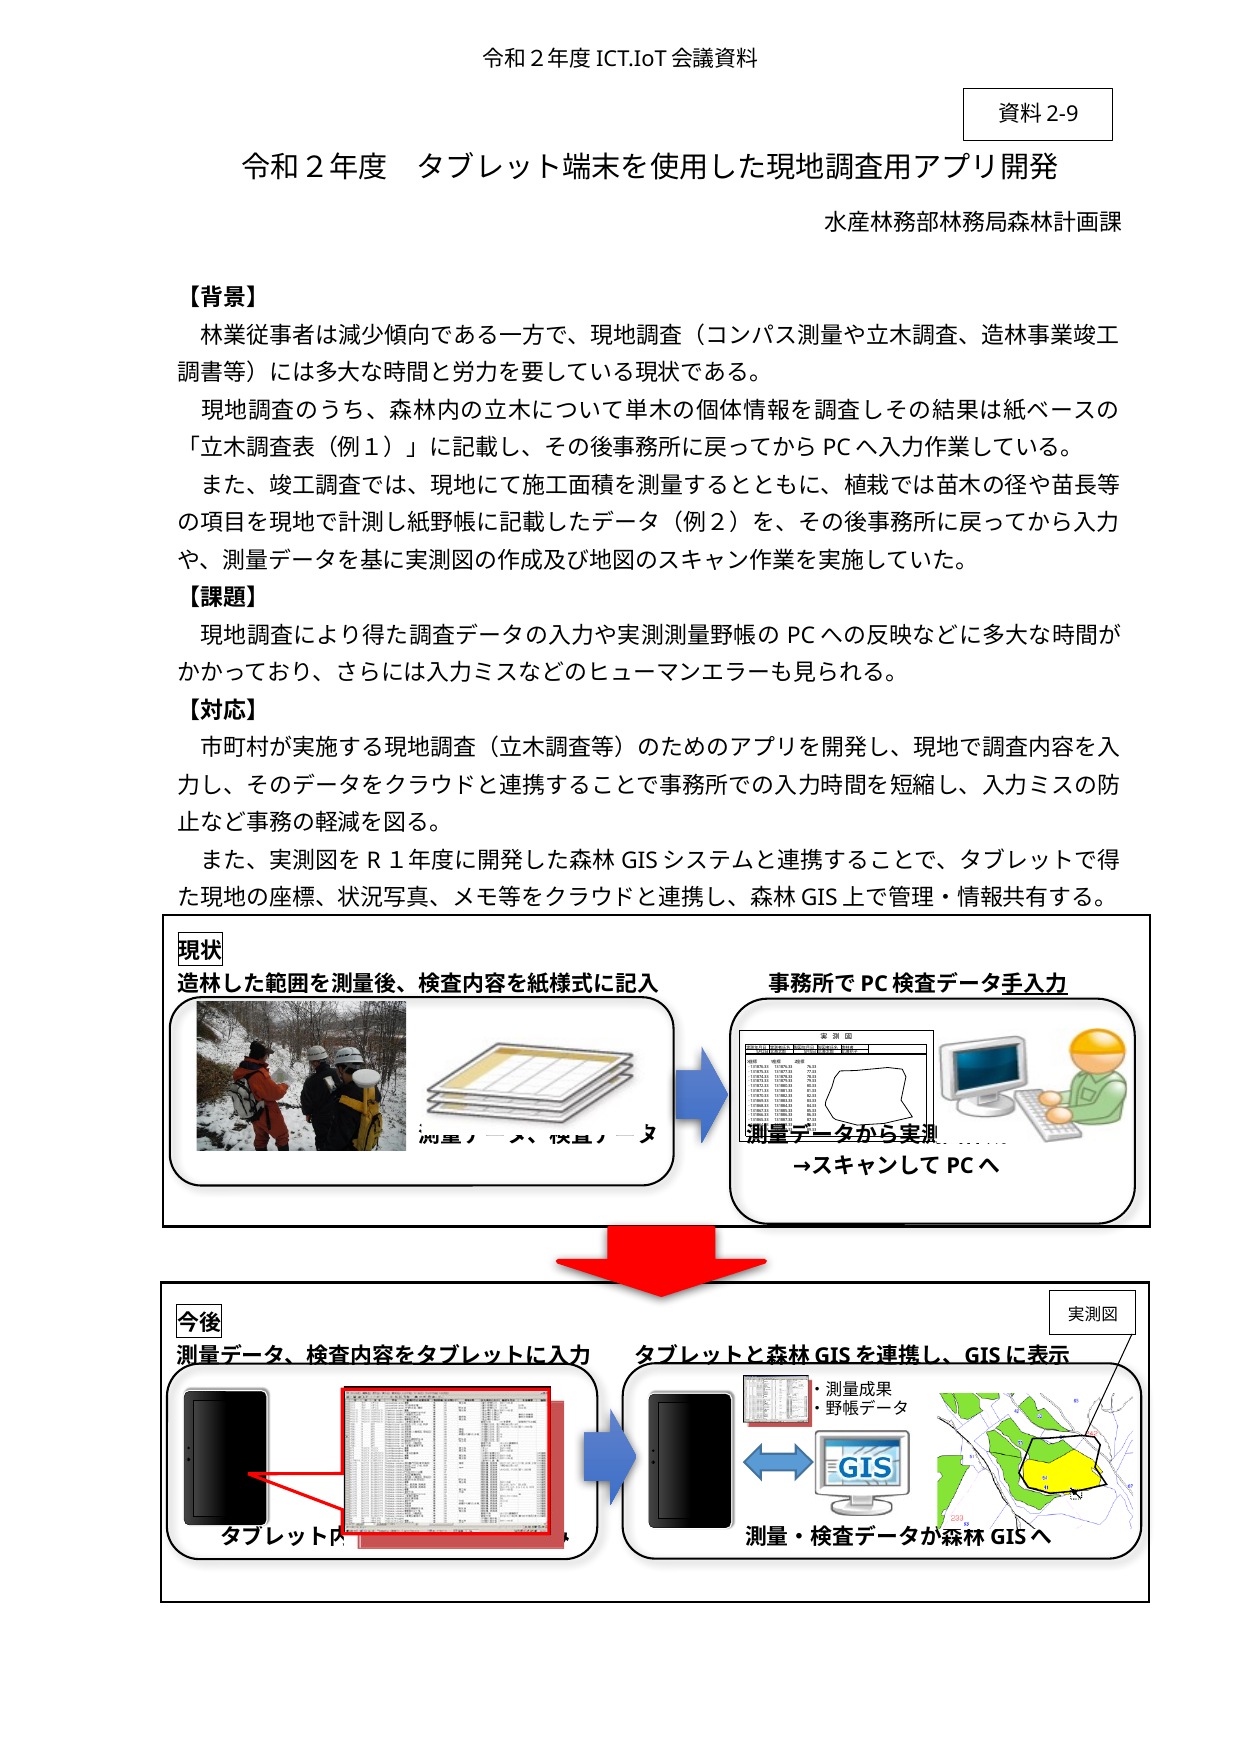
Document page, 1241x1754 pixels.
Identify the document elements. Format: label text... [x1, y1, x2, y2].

picture [421, 1037, 646, 1135]
picture [1021, 1437, 1104, 1492]
picture [196, 1001, 407, 1151]
text 現地調査により得た調査データの入力や実測測量野帳のPCへの反映などに多大な時間がかかっており、さらには入力ミスなどのヒューマンエラーも見られる。 [177, 614, 1122, 689]
picture [343, 1386, 565, 1549]
text 現地調査のうち、森林内の立木について単木の個体情報を調査しその結果は紙ベースの「立木調査表（例１）」に記載し、その後事務所に戻ってからPCへ入力作業している。 [177, 389, 1122, 464]
text 令和２年度 タブレット端末を使用した現地調査用アプリ開発 [177, 127, 1122, 202]
text 【対応】 [177, 689, 1122, 727]
text 市町村が実施する現地調査（立木調査等）のためのアプリを開発し、現地で調査内容を入力し、そのデータをクラウドと連携することで事務所での入力時間を短縮し、入力ミスの防止など事務の軽減を図る。 [177, 727, 1122, 839]
text また、実測図をR１年度に開発した森林GISシステムと連携することで、タブレットで得た現地の座標、状況写真、メモ等をクラウドと連携し、森林GIS上で管理・情報共有する。 [177, 839, 1122, 914]
picture [343, 1391, 547, 1532]
picture [814, 1430, 914, 1516]
text また、竣工調査では、現地にて施工面積を測量するとともに、植栽では苗木の径や苗長等の項目を現地で計測し紙野帳に記載したデータ（例２）を、その後事務所に戻ってから入力や、測量データを基に実測図の作成及び地図のスキャン作業を実施していた。 [177, 464, 1122, 577]
picture [743, 1375, 813, 1427]
text 水産林務部林務局森林計画課 [177, 202, 1122, 239]
picture [937, 1393, 1134, 1529]
text 【課題】 [177, 577, 1122, 614]
text 【背景】 [177, 277, 1122, 314]
text 林業従事者は減少傾向である一方で、現地調査（コンパス測量や立木調査、造林事業竣工調書等）には多大な時間と労力を要している現状である。 [177, 314, 1122, 389]
picture [936, 1028, 1128, 1143]
